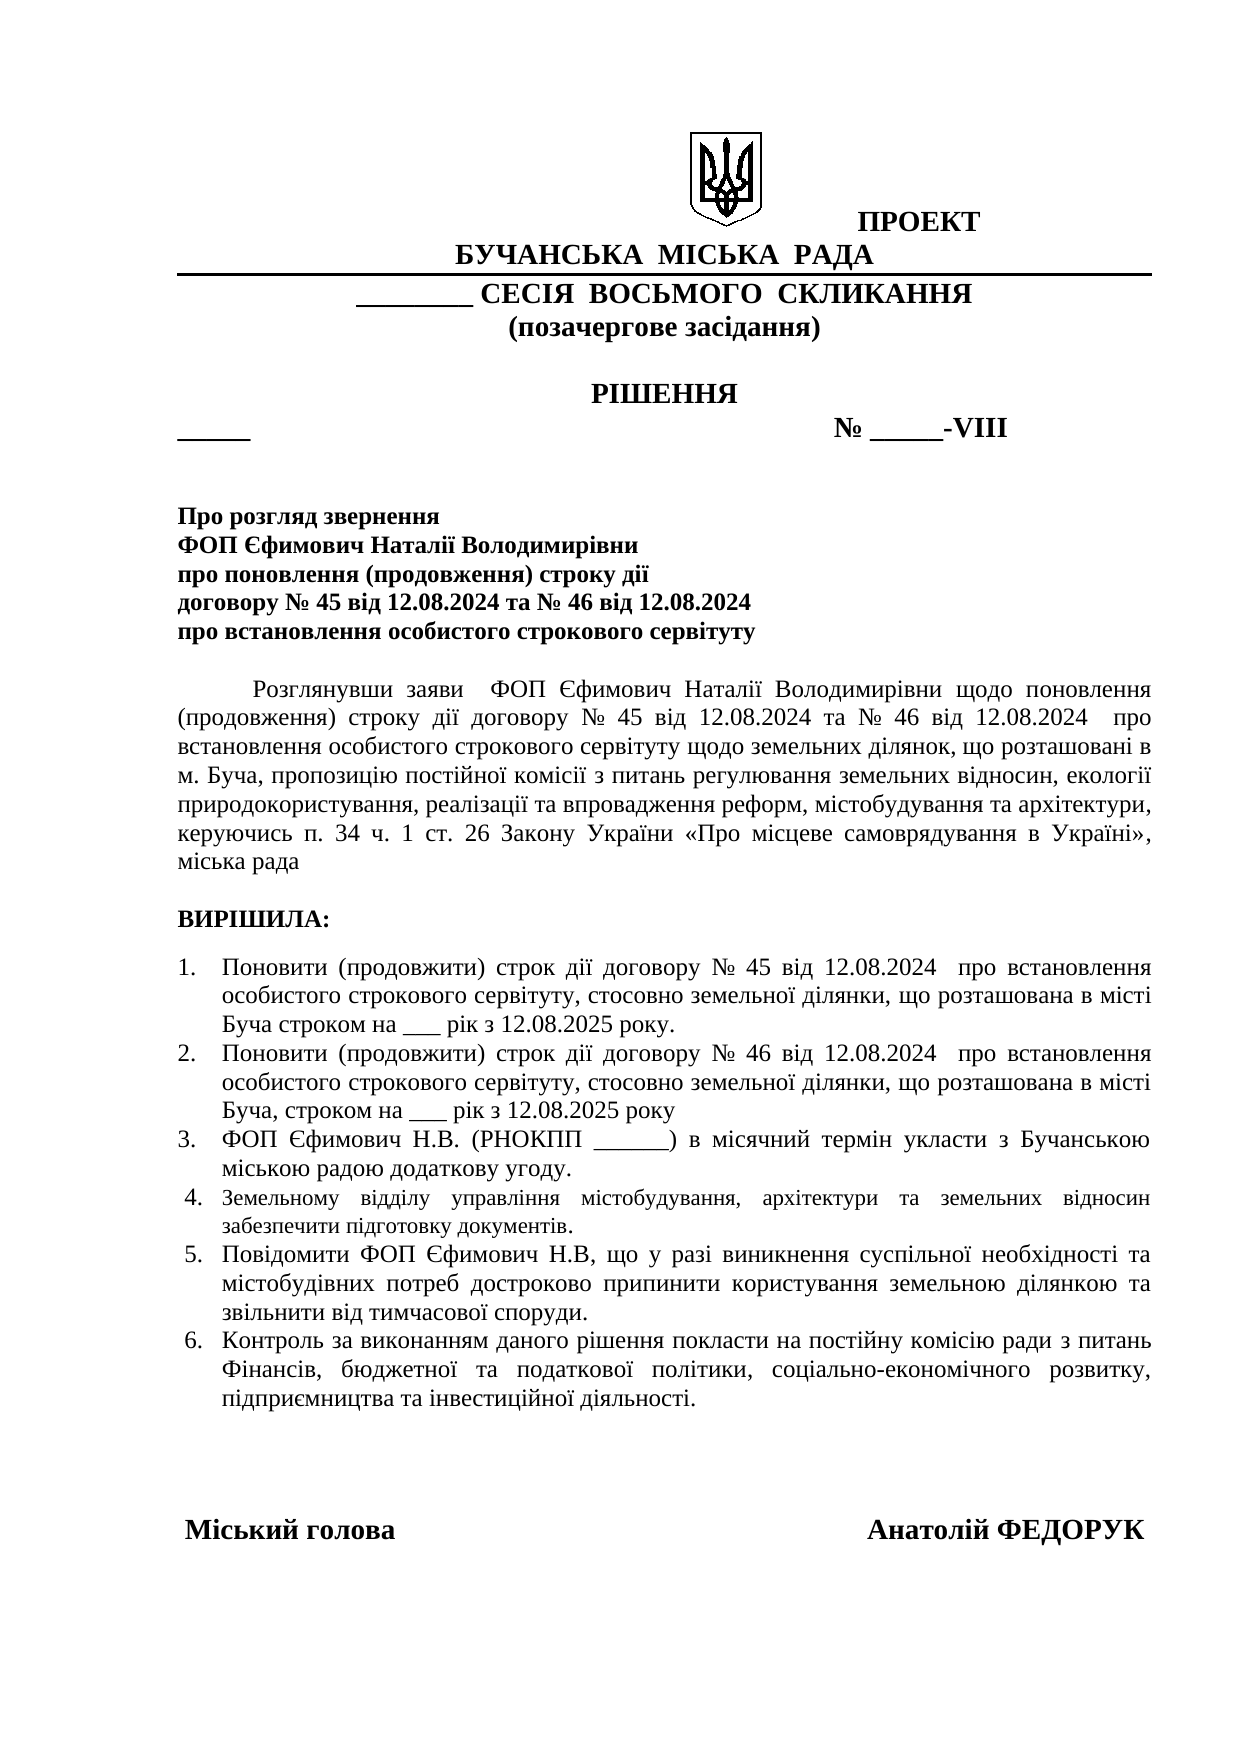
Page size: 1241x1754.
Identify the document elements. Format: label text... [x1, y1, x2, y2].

text ВИРІШИЛА: [177, 904, 1152, 933]
list ФОП Єфимович Н.В. (РНОКПП ______) в місячний термін укласти з Бучанською міською радою додаткову угоду. [177, 1124, 1152, 1182]
text договору № 45 від 12.08.2024 та № 46 від 12.08.2024 [177, 587, 1152, 616]
text Про розгляд звернення [177, 501, 1152, 530]
text БУЧАНСЬКА МІСЬКА РАДА [177, 237, 1152, 273]
text РІШЕННЯ [177, 377, 1152, 410]
list Повідомити ФОП Єфимович Н.В, що у разі виникнення суспільної необхідності та містобудівних потреб достроково припинити користування земельною ділянкою та звільнити від тимчасової споруди. [184, 1239, 1152, 1326]
list Контроль за виконанням даного рішення покласти на постійну комісію ради з питань Фінансів, бюджетної та податкової політики, соціально-економічного розвитку, підприємництва та інвестиційної діяльності. [184, 1326, 1152, 1412]
text про поновлення (продовження) строку дії [177, 559, 1152, 587]
list Земельному відділу управління містобудування, архітектури та земельних відносин забезпечити підготовку документів. [184, 1182, 1152, 1239]
text Розглянувши заяви ФОП Єфимович Наталії Володимирівни щодо поновлення (продовження) строку дії договору № 45 від 12.08.2024 та № 46 від 12.08.2024 про встановлення особистого строкового сервітуту щодо земельних ділянок, що розташовані в м. Буча, пропозицію постійної комісії з питань регулювання земельних відносин, екології природокористування, реалізації та впровадження реформ, містобудування та архітектури, керуючись п. 34 ч. 1 ст. 26 Закону України «Про місцеве самоврядування в Україні», міська рада [177, 674, 1152, 875]
list Поновити (продовжити) строк дії договору № 46 від 12.08.2024 про встановлення особистого строкового сервітуту, стосовно земельної ділянки, що розташована в місті Буча, строком на ___ рік з 12.08.2025 року [177, 1038, 1152, 1124]
text Міський голова Анатолій ФЕДОРУК [177, 1512, 1152, 1546]
text ФОП Єфимович Наталії Володимирівни [177, 530, 1152, 559]
text ________ СЕСІЯ ВОСЬМОГО СКЛИКАННЯ [177, 276, 1152, 309]
list Поновити (продовжити) строк дії договору № 45 від 12.08.2024 про встановлення особистого строкового сервітуту, стосовно земельної ділянки, що розташована в місті Буча строком на ___ рік з 12.08.2025 року. [177, 952, 1152, 1038]
text _____ № _____-VІІІ [177, 410, 1152, 444]
text (позачергове засідання) [177, 309, 1152, 343]
text про встановлення особистого строкового сервітуту [177, 616, 1152, 645]
text ПРОЕКТ [177, 126, 1152, 237]
